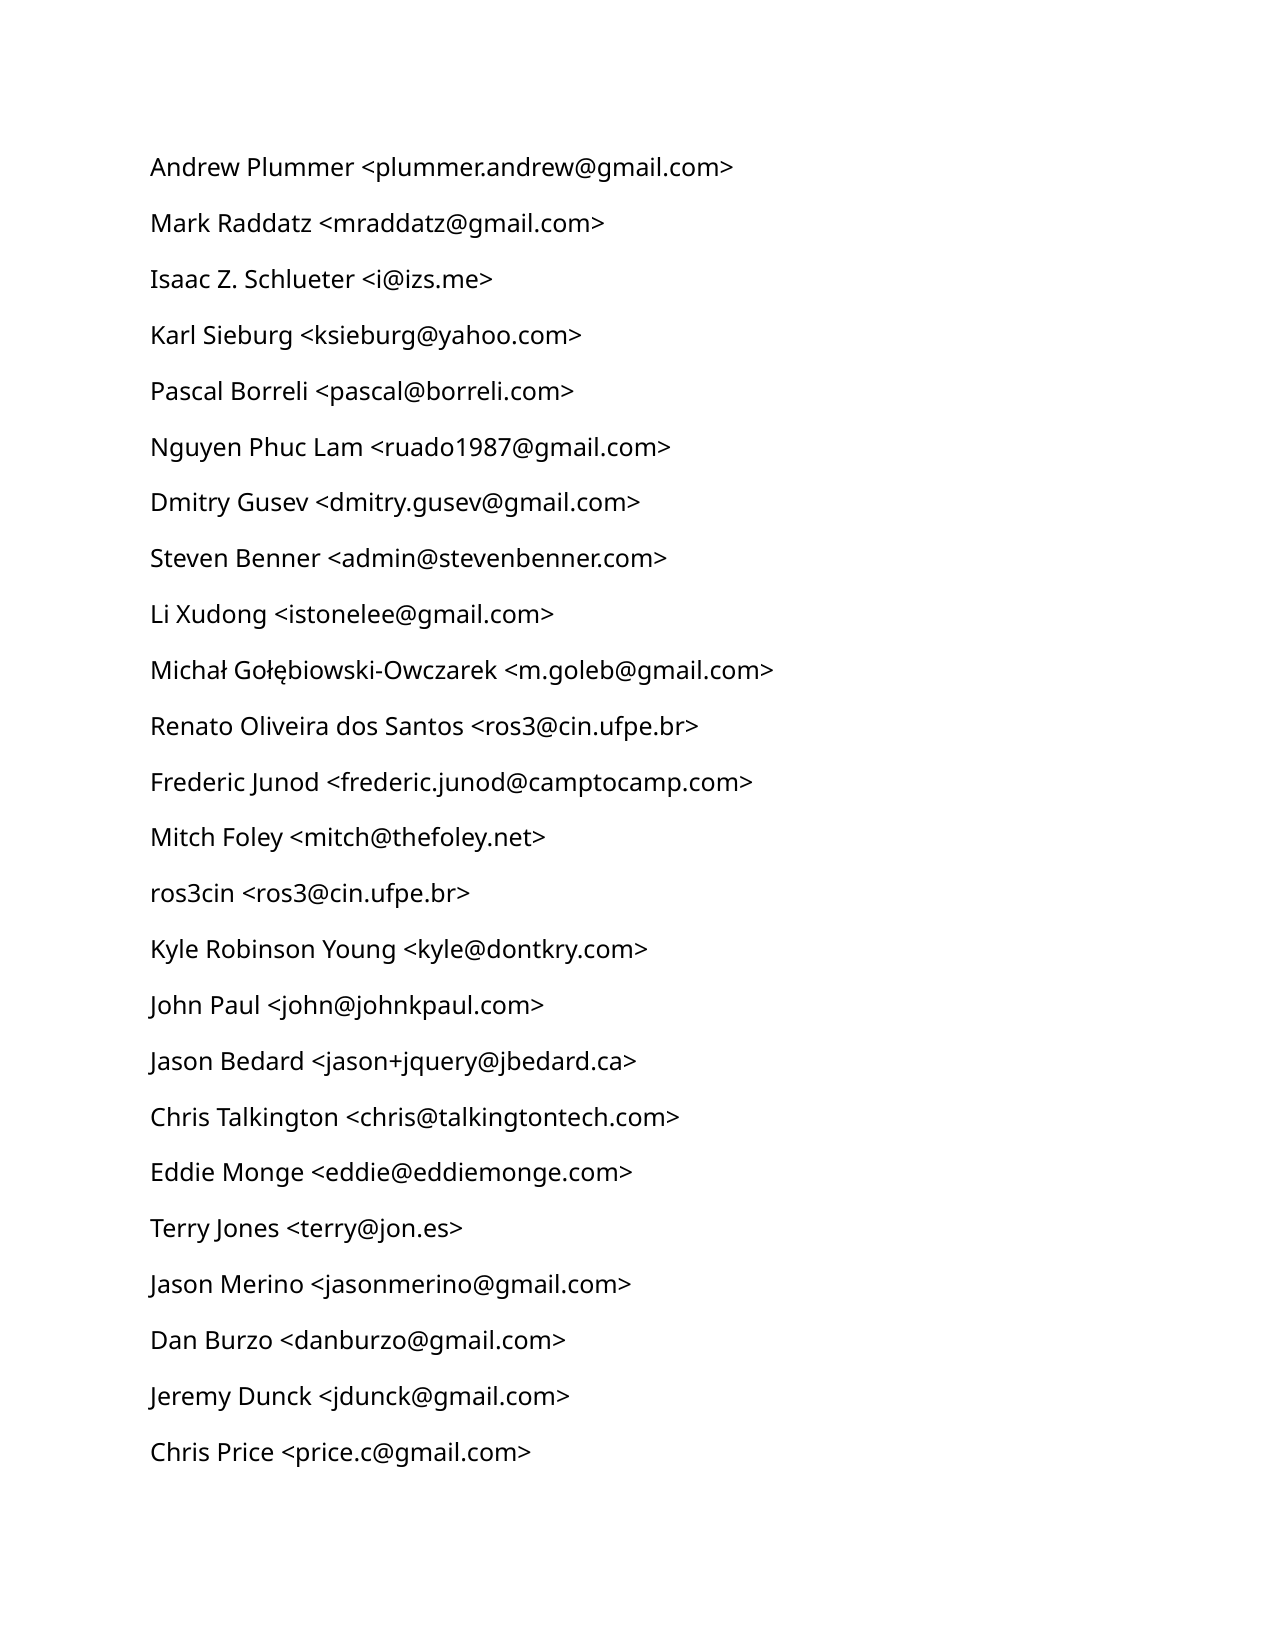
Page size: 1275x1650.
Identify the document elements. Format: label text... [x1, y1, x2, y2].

text Dmitry Gusev <dmitry.gusev@gmail.com> [150, 485, 1125, 519]
text Terry Jones <terry@jon.es> [150, 1211, 1125, 1245]
text Jason Merino <jasonmerino@gmail.com> [150, 1267, 1125, 1301]
text ros3cin <ros3@cin.ufpe.br> [150, 876, 1125, 910]
text Jason Bedard <jason+jquery@jbedard.ca> [150, 1043, 1125, 1077]
text Isaac Z. Schlueter <i@izs.me> [150, 262, 1125, 296]
text Andrew Plummer <plummer.andrew@gmail.com> [150, 150, 1125, 184]
text Dan Burzo <danburzo@gmail.com> [150, 1322, 1125, 1357]
text Frederic Junod <frederic.junod@camptocamp.com> [150, 764, 1125, 798]
text Steven Benner <admin@stevenbenner.com> [150, 541, 1125, 575]
text John Paul <john@johnkpaul.com> [150, 987, 1125, 1022]
text Mark Raddatz <mraddatz@gmail.com> [150, 206, 1125, 240]
text Michał Gołębiowski-Owczarek <m.goleb@gmail.com> [150, 652, 1125, 687]
text Chris Talkington <chris@talkingtontech.com> [150, 1099, 1125, 1133]
text Renato Oliveira dos Santos <ros3@cin.ufpe.br> [150, 708, 1125, 742]
text Kyle Robinson Young <kyle@dontkry.com> [150, 932, 1125, 966]
text Pascal Borreli <pascal@borreli.com> [150, 373, 1125, 407]
text Chris Price <price.c@gmail.com> [150, 1434, 1125, 1468]
text Mitch Foley <mitch@thefoley.net> [150, 820, 1125, 854]
text Jeremy Dunck <jdunck@gmail.com> [150, 1378, 1125, 1412]
text Karl Sieburg <ksieburg@yahoo.com> [150, 317, 1125, 352]
text Li Xudong <istonelee@gmail.com> [150, 597, 1125, 631]
text Eddie Monge <eddie@eddiemonge.com> [150, 1155, 1125, 1189]
text Nguyen Phuc Lam <ruado1987@gmail.com> [150, 429, 1125, 463]
